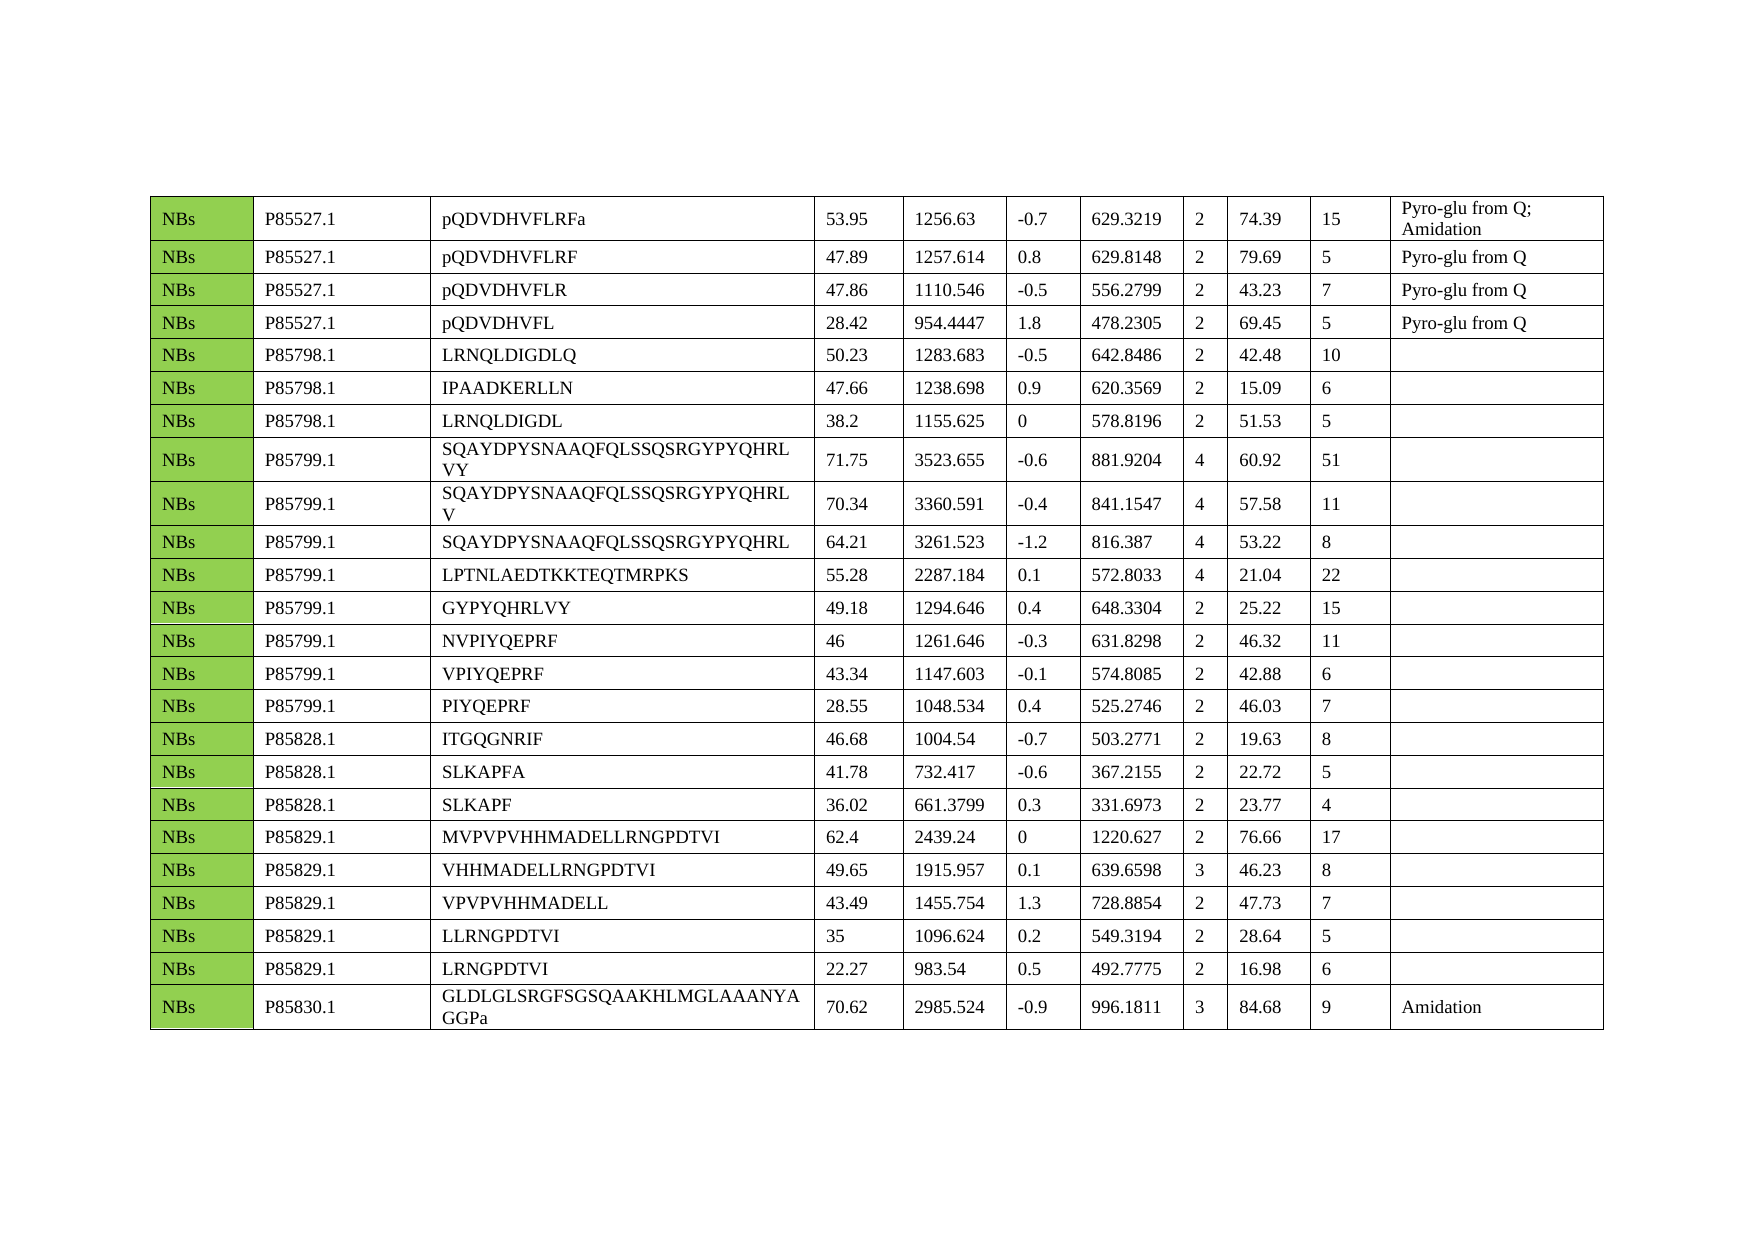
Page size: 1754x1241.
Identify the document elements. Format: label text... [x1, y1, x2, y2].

table_cell P85799.1 [254, 690, 430, 722]
table_cell Pyro-glu from Q [1391, 241, 1603, 273]
table_cell LRNQLDIGDL [431, 405, 814, 437]
table_cell P85799.1 [254, 625, 430, 656]
table_cell P85527.1 [254, 241, 430, 273]
table_cell 0.5 [1007, 953, 1080, 984]
table_cell 11 [1311, 625, 1390, 656]
table_cell 1.3 [1007, 887, 1080, 919]
table_cell NBs [151, 789, 253, 820]
table_cell 2 [1184, 274, 1227, 305]
table_cell [1391, 920, 1603, 952]
table_cell 15 [1311, 197, 1390, 240]
table_cell 0.9 [1007, 372, 1080, 404]
table_cell 1004.54 [904, 723, 1006, 755]
table_cell -0.1 [1007, 657, 1080, 689]
table_cell NBs [151, 953, 253, 984]
table_cell P85799.1 [254, 526, 430, 558]
table_cell pQDVDHVFLRFa [431, 197, 814, 240]
table_cell 629.8148 [1081, 241, 1183, 273]
table_cell 2 [1184, 592, 1227, 623]
table_cell 42.48 [1228, 339, 1310, 371]
table_cell P85527.1 [254, 274, 430, 305]
table_cell NBs [151, 854, 253, 886]
table_cell 2 [1184, 756, 1227, 787]
table_cell VPIYQEPRF [431, 657, 814, 689]
table_cell [1391, 372, 1603, 404]
table_cell NBs [151, 690, 253, 722]
table_cell 6 [1311, 372, 1390, 404]
table_cell NBs [151, 526, 253, 558]
table_cell NBs [151, 723, 253, 755]
table_cell 51.53 [1228, 405, 1310, 437]
table_cell 2 [1184, 723, 1227, 755]
table_cell Pyro-glu from Q; Amidation [1391, 197, 1603, 240]
table_cell NBs [151, 920, 253, 952]
table_cell -0.7 [1007, 723, 1080, 755]
table_cell [1391, 887, 1603, 919]
table_cell NBs [151, 306, 253, 338]
table_cell 43.49 [815, 887, 903, 919]
table_cell 47.89 [815, 241, 903, 273]
table_cell [1391, 405, 1603, 437]
table_cell 70.34 [815, 482, 903, 525]
table_cell 2 [1184, 887, 1227, 919]
table_cell 4 [1184, 526, 1227, 558]
table_cell [1391, 482, 1603, 525]
table_cell P85527.1 [254, 306, 430, 338]
table_cell GLDLGLSRGFSGSQAAKHLMGLAAANYAGGPa [431, 985, 814, 1028]
table_cell 841.1547 [1081, 482, 1183, 525]
table_cell 9 [1311, 985, 1390, 1028]
table_cell P85799.1 [254, 592, 430, 623]
table_cell 1220.627 [1081, 821, 1183, 853]
table_cell SQAYDPYSNAAQFQLSSQSRGYPYQHRLVY [431, 438, 814, 481]
table_cell NBs [151, 482, 253, 525]
table_cell P85829.1 [254, 854, 430, 886]
table_cell SLKAPFA [431, 756, 814, 787]
table_cell [1391, 339, 1603, 371]
table_cell 0.4 [1007, 690, 1080, 722]
table_cell 556.2799 [1081, 274, 1183, 305]
table_cell NBs [151, 985, 253, 1028]
table_cell 41.78 [815, 756, 903, 787]
table_cell 620.3569 [1081, 372, 1183, 404]
table_cell P85829.1 [254, 953, 430, 984]
table_cell pQDVDHVFLRF [431, 241, 814, 273]
table_cell [1391, 526, 1603, 558]
table_cell 525.2746 [1081, 690, 1183, 722]
table_cell 1.8 [1007, 306, 1080, 338]
table_cell 549.3194 [1081, 920, 1183, 952]
table_cell [1391, 756, 1603, 787]
table_cell 2 [1184, 372, 1227, 404]
table_cell 5 [1311, 756, 1390, 787]
table_cell [1391, 821, 1603, 853]
table_cell P85799.1 [254, 559, 430, 591]
table_cell 728.8854 [1081, 887, 1183, 919]
table_cell Pyro-glu from Q [1391, 306, 1603, 338]
table_cell 15 [1311, 592, 1390, 623]
table_cell 1294.646 [904, 592, 1006, 623]
table_cell 1257.614 [904, 241, 1006, 273]
table_cell 4 [1184, 482, 1227, 525]
table_cell [1391, 559, 1603, 591]
table_cell 478.2305 [1081, 306, 1183, 338]
table_cell 1110.546 [904, 274, 1006, 305]
table_cell 28.64 [1228, 920, 1310, 952]
table_cell 2 [1184, 339, 1227, 371]
table_cell 2985.524 [904, 985, 1006, 1028]
table_cell 0 [1007, 405, 1080, 437]
table_cell 43.23 [1228, 274, 1310, 305]
table_cell 71.75 [815, 438, 903, 481]
table_cell [1391, 953, 1603, 984]
table_cell -0.6 [1007, 438, 1080, 481]
table_cell 6 [1311, 657, 1390, 689]
table_cell 1048.534 [904, 690, 1006, 722]
table_cell 7 [1311, 274, 1390, 305]
table_cell 642.8486 [1081, 339, 1183, 371]
table_cell NBs [151, 821, 253, 853]
table_cell NBs [151, 887, 253, 919]
table_cell 661.3799 [904, 789, 1006, 820]
table_cell 55.28 [815, 559, 903, 591]
table_cell 5 [1311, 241, 1390, 273]
table_cell 38.2 [815, 405, 903, 437]
table_cell 367.2155 [1081, 756, 1183, 787]
table_cell LRNGPDTVI [431, 953, 814, 984]
table_cell 11 [1311, 482, 1390, 525]
table_cell 4 [1184, 438, 1227, 481]
table_cell 3 [1184, 854, 1227, 886]
table_cell 5 [1311, 920, 1390, 952]
table_cell [1391, 789, 1603, 820]
table_cell 15.09 [1228, 372, 1310, 404]
table_cell P85799.1 [254, 657, 430, 689]
table_cell 21.04 [1228, 559, 1310, 591]
table_cell 5 [1311, 306, 1390, 338]
table_cell 8 [1311, 854, 1390, 886]
table_cell 2 [1184, 657, 1227, 689]
table_cell pQDVDHVFL [431, 306, 814, 338]
table_cell 1915.957 [904, 854, 1006, 886]
table_cell 3261.523 [904, 526, 1006, 558]
table_cell IPAADKERLLN [431, 372, 814, 404]
table_cell PIYQEPRF [431, 690, 814, 722]
table_cell 23.77 [1228, 789, 1310, 820]
table_cell P85798.1 [254, 339, 430, 371]
table_cell SLKAPF [431, 789, 814, 820]
table_cell 631.8298 [1081, 625, 1183, 656]
table_cell -0.5 [1007, 339, 1080, 371]
table_cell -0.5 [1007, 274, 1080, 305]
table_cell NBs [151, 438, 253, 481]
table_cell [1391, 625, 1603, 656]
table_cell 64.21 [815, 526, 903, 558]
table_cell 70.62 [815, 985, 903, 1028]
table_cell 8 [1311, 526, 1390, 558]
table_cell 2 [1184, 821, 1227, 853]
table_cell 2287.184 [904, 559, 1006, 591]
table_cell [1391, 854, 1603, 886]
table_cell 5 [1311, 405, 1390, 437]
table_cell P85798.1 [254, 405, 430, 437]
table_cell 46.03 [1228, 690, 1310, 722]
table_cell 35 [815, 920, 903, 952]
table_cell Pyro-glu from Q [1391, 274, 1603, 305]
table_cell [1391, 438, 1603, 481]
table_cell 578.8196 [1081, 405, 1183, 437]
table_cell 629.3219 [1081, 197, 1183, 240]
table_cell VPVPVHHMADELL [431, 887, 814, 919]
table_cell 4 [1184, 559, 1227, 591]
table_cell GYPYQHRLVY [431, 592, 814, 623]
table_cell 62.4 [815, 821, 903, 853]
table_cell NBs [151, 625, 253, 656]
table_cell 6 [1311, 953, 1390, 984]
table_cell 2 [1184, 920, 1227, 952]
table_cell 881.9204 [1081, 438, 1183, 481]
table_cell 28.42 [815, 306, 903, 338]
table_cell 43.34 [815, 657, 903, 689]
table_cell NBs [151, 241, 253, 273]
table_cell 47.73 [1228, 887, 1310, 919]
table_cell Amidation [1391, 985, 1603, 1028]
table_cell P85828.1 [254, 723, 430, 755]
table_cell 10 [1311, 339, 1390, 371]
table_cell P85828.1 [254, 756, 430, 787]
table_cell 7 [1311, 690, 1390, 722]
table_cell 8 [1311, 723, 1390, 755]
table_cell 492.7775 [1081, 953, 1183, 984]
table_cell 46 [815, 625, 903, 656]
table_cell 2 [1184, 789, 1227, 820]
table_cell 0.8 [1007, 241, 1080, 273]
table_cell [1391, 592, 1603, 623]
table_cell 2 [1184, 625, 1227, 656]
table_cell 74.39 [1228, 197, 1310, 240]
table_cell -0.3 [1007, 625, 1080, 656]
table_cell 574.8085 [1081, 657, 1183, 689]
table_cell P85799.1 [254, 438, 430, 481]
table_cell 983.54 [904, 953, 1006, 984]
table_cell NBs [151, 197, 253, 240]
table_cell -0.7 [1007, 197, 1080, 240]
table_cell P85828.1 [254, 789, 430, 820]
table_cell [1391, 690, 1603, 722]
table_cell 47.66 [815, 372, 903, 404]
table_cell 25.22 [1228, 592, 1310, 623]
table_cell 1256.63 [904, 197, 1006, 240]
table_cell 47.86 [815, 274, 903, 305]
table_cell 1155.625 [904, 405, 1006, 437]
table_cell -0.4 [1007, 482, 1080, 525]
table_cell pQDVDHVFLR [431, 274, 814, 305]
table_cell 51 [1311, 438, 1390, 481]
table_cell 53.22 [1228, 526, 1310, 558]
table_cell 53.95 [815, 197, 903, 240]
table_cell 46.68 [815, 723, 903, 755]
table_cell P85829.1 [254, 887, 430, 919]
table_cell 16.98 [1228, 953, 1310, 984]
table_cell 572.8033 [1081, 559, 1183, 591]
table_cell [1391, 657, 1603, 689]
table_cell 50.23 [815, 339, 903, 371]
table_cell 0.1 [1007, 559, 1080, 591]
table_cell 2 [1184, 690, 1227, 722]
table_cell 1238.698 [904, 372, 1006, 404]
table_cell SQAYDPYSNAAQFQLSSQSRGYPYQHRLV [431, 482, 814, 525]
table_cell P85527.1 [254, 197, 430, 240]
table_cell 3360.591 [904, 482, 1006, 525]
table_cell 84.68 [1228, 985, 1310, 1028]
table_cell 2 [1184, 241, 1227, 273]
table_cell 22 [1311, 559, 1390, 591]
table_cell 1455.754 [904, 887, 1006, 919]
table_cell P85830.1 [254, 985, 430, 1028]
table_cell 0.2 [1007, 920, 1080, 952]
table_cell 46.23 [1228, 854, 1310, 886]
table_cell NBs [151, 657, 253, 689]
table_cell 1261.646 [904, 625, 1006, 656]
table_cell P85829.1 [254, 821, 430, 853]
table_cell 46.32 [1228, 625, 1310, 656]
table_cell 3 [1184, 985, 1227, 1028]
table_cell 57.58 [1228, 482, 1310, 525]
table_cell 954.4447 [904, 306, 1006, 338]
table_cell 2 [1184, 953, 1227, 984]
table_cell LLRNGPDTVI [431, 920, 814, 952]
table_cell -0.6 [1007, 756, 1080, 787]
table_cell 639.6598 [1081, 854, 1183, 886]
table_cell 49.65 [815, 854, 903, 886]
table_cell 36.02 [815, 789, 903, 820]
table_cell 19.63 [1228, 723, 1310, 755]
table_cell 22.27 [815, 953, 903, 984]
table_cell 816.387 [1081, 526, 1183, 558]
table_cell P85798.1 [254, 372, 430, 404]
table_cell 0 [1007, 821, 1080, 853]
table_cell 1283.683 [904, 339, 1006, 371]
table_cell 2 [1184, 306, 1227, 338]
table_cell 28.55 [815, 690, 903, 722]
table_cell 732.417 [904, 756, 1006, 787]
table_cell NVPIYQEPRF [431, 625, 814, 656]
table_cell NBs [151, 592, 253, 623]
table_cell 0.4 [1007, 592, 1080, 623]
table_cell 49.18 [815, 592, 903, 623]
table_cell 2439.24 [904, 821, 1006, 853]
table_cell NBs [151, 339, 253, 371]
table_cell 7 [1311, 887, 1390, 919]
table_cell LPTNLAEDTKKTEQTMRPKS [431, 559, 814, 591]
table_cell SQAYDPYSNAAQFQLSSQSRGYPYQHRL [431, 526, 814, 558]
table_cell 503.2771 [1081, 723, 1183, 755]
table_cell [1391, 723, 1603, 755]
table_cell 79.69 [1228, 241, 1310, 273]
table_cell 69.45 [1228, 306, 1310, 338]
table_cell 0.1 [1007, 854, 1080, 886]
table_cell NBs [151, 274, 253, 305]
table_cell 1147.603 [904, 657, 1006, 689]
table_cell -1.2 [1007, 526, 1080, 558]
table_cell ITGQGNRIF [431, 723, 814, 755]
table_cell 22.72 [1228, 756, 1310, 787]
table_cell 331.6973 [1081, 789, 1183, 820]
table_cell NBs [151, 559, 253, 591]
table_cell 60.92 [1228, 438, 1310, 481]
table_cell 3523.655 [904, 438, 1006, 481]
table_cell 42.88 [1228, 657, 1310, 689]
table_cell 0.3 [1007, 789, 1080, 820]
table_cell 2 [1184, 405, 1227, 437]
table_cell 4 [1311, 789, 1390, 820]
table_cell LRNQLDIGDLQ [431, 339, 814, 371]
table_cell 996.1811 [1081, 985, 1183, 1028]
table_cell P85829.1 [254, 920, 430, 952]
table_cell 648.3304 [1081, 592, 1183, 623]
table_cell 17 [1311, 821, 1390, 853]
table_cell MVPVPVHHMADELLRNGPDTVI [431, 821, 814, 853]
table_cell -0.9 [1007, 985, 1080, 1028]
table_cell VHHMADELLRNGPDTVI [431, 854, 814, 886]
table_cell 1096.624 [904, 920, 1006, 952]
table_cell P85799.1 [254, 482, 430, 525]
table_cell NBs [151, 372, 253, 404]
table_cell 76.66 [1228, 821, 1310, 853]
table_cell NBs [151, 405, 253, 437]
table_cell 2 [1184, 197, 1227, 240]
table_cell NBs [151, 756, 253, 787]
